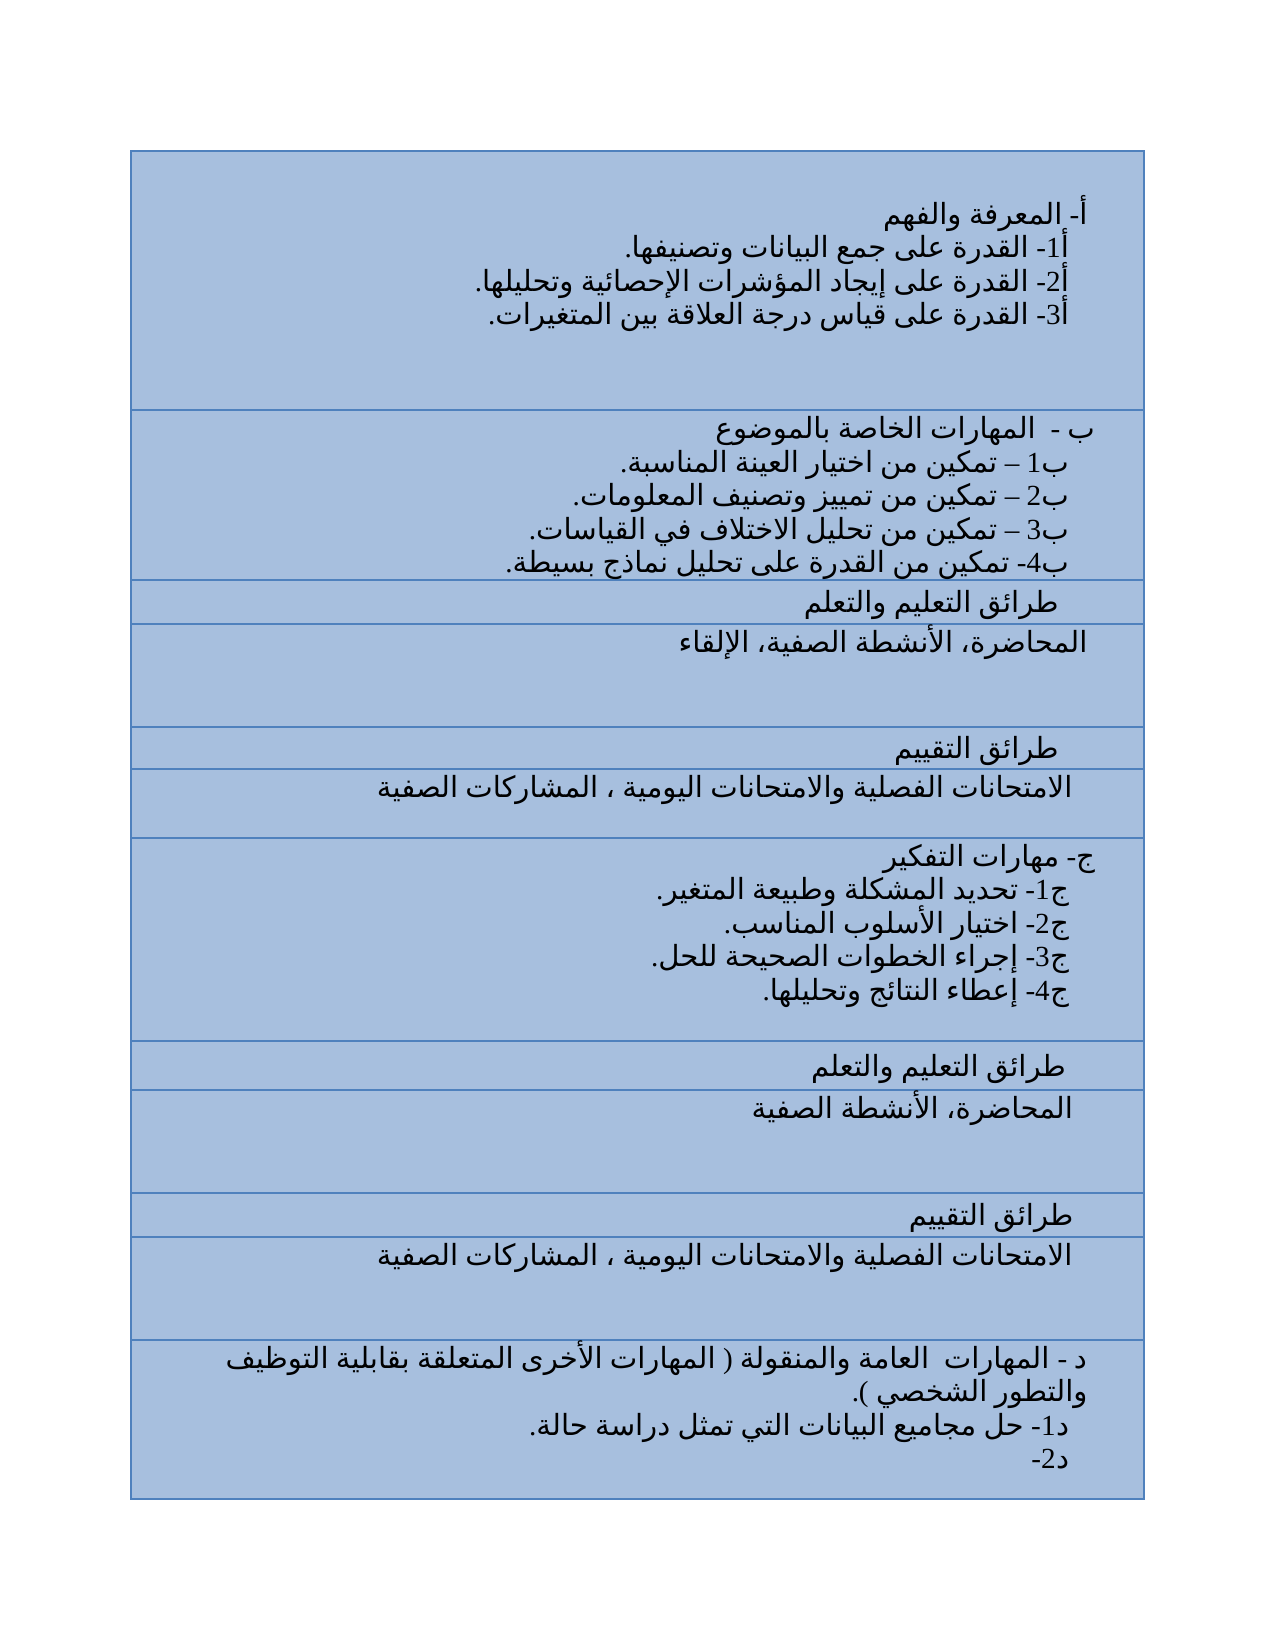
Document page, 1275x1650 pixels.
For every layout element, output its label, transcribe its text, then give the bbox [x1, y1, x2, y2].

table_cell طرائق التقييم [132, 728, 1143, 768]
table_cell المحاضرة، الأنشطة الصفية [132, 1091, 1143, 1192]
table_cell طرائق التقييم [132, 1194, 1143, 1236]
table_cell الامتحانات الفصلية والامتحانات اليومية ، المشاركات الصفية [132, 1238, 1143, 1339]
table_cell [132, 1341, 1143, 1498]
table_cell ب - المهارات الخاصة بالموضوع ب1 – تمكين من اختيار العينة المناسبة. ب2 – تمكين من تمييز وتصنيف المعلومات. ب3 – تمكين من تحليل الاختلاف في القياسات. ب4- تمكين من القدرة على تحليل نماذج بسيطة. [132, 411, 1143, 579]
table_cell أ- المعرفة والفهم أ1- القدرة على جمع البيانات وتصنيفها. أ2- القدرة على إيجاد المؤشرات الإحصائية وتحليلها. أ3- القدرة على قياس درجة العلاقة بين المتغيرات. [132, 152, 1143, 409]
table_cell طرائق التعليم والتعلم [132, 581, 1143, 623]
table_cell المحاضرة، الأنشطة الصفية، الإلقاء [132, 625, 1143, 726]
table_cell ج- مهارات التفكير ج1- تحديد المشكلة وطبيعة المتغير. ج2- اختيار الأسلوب المناسب. ج3- إجراء الخطوات الصحيحة للحل. ج4- إعطاء النتائج وتحليلها. [132, 839, 1143, 1040]
table_cell طرائق التعليم والتعلم [132, 1042, 1143, 1089]
table_cell الامتحانات الفصلية والامتحانات اليومية ، المشاركات الصفية [132, 770, 1143, 837]
